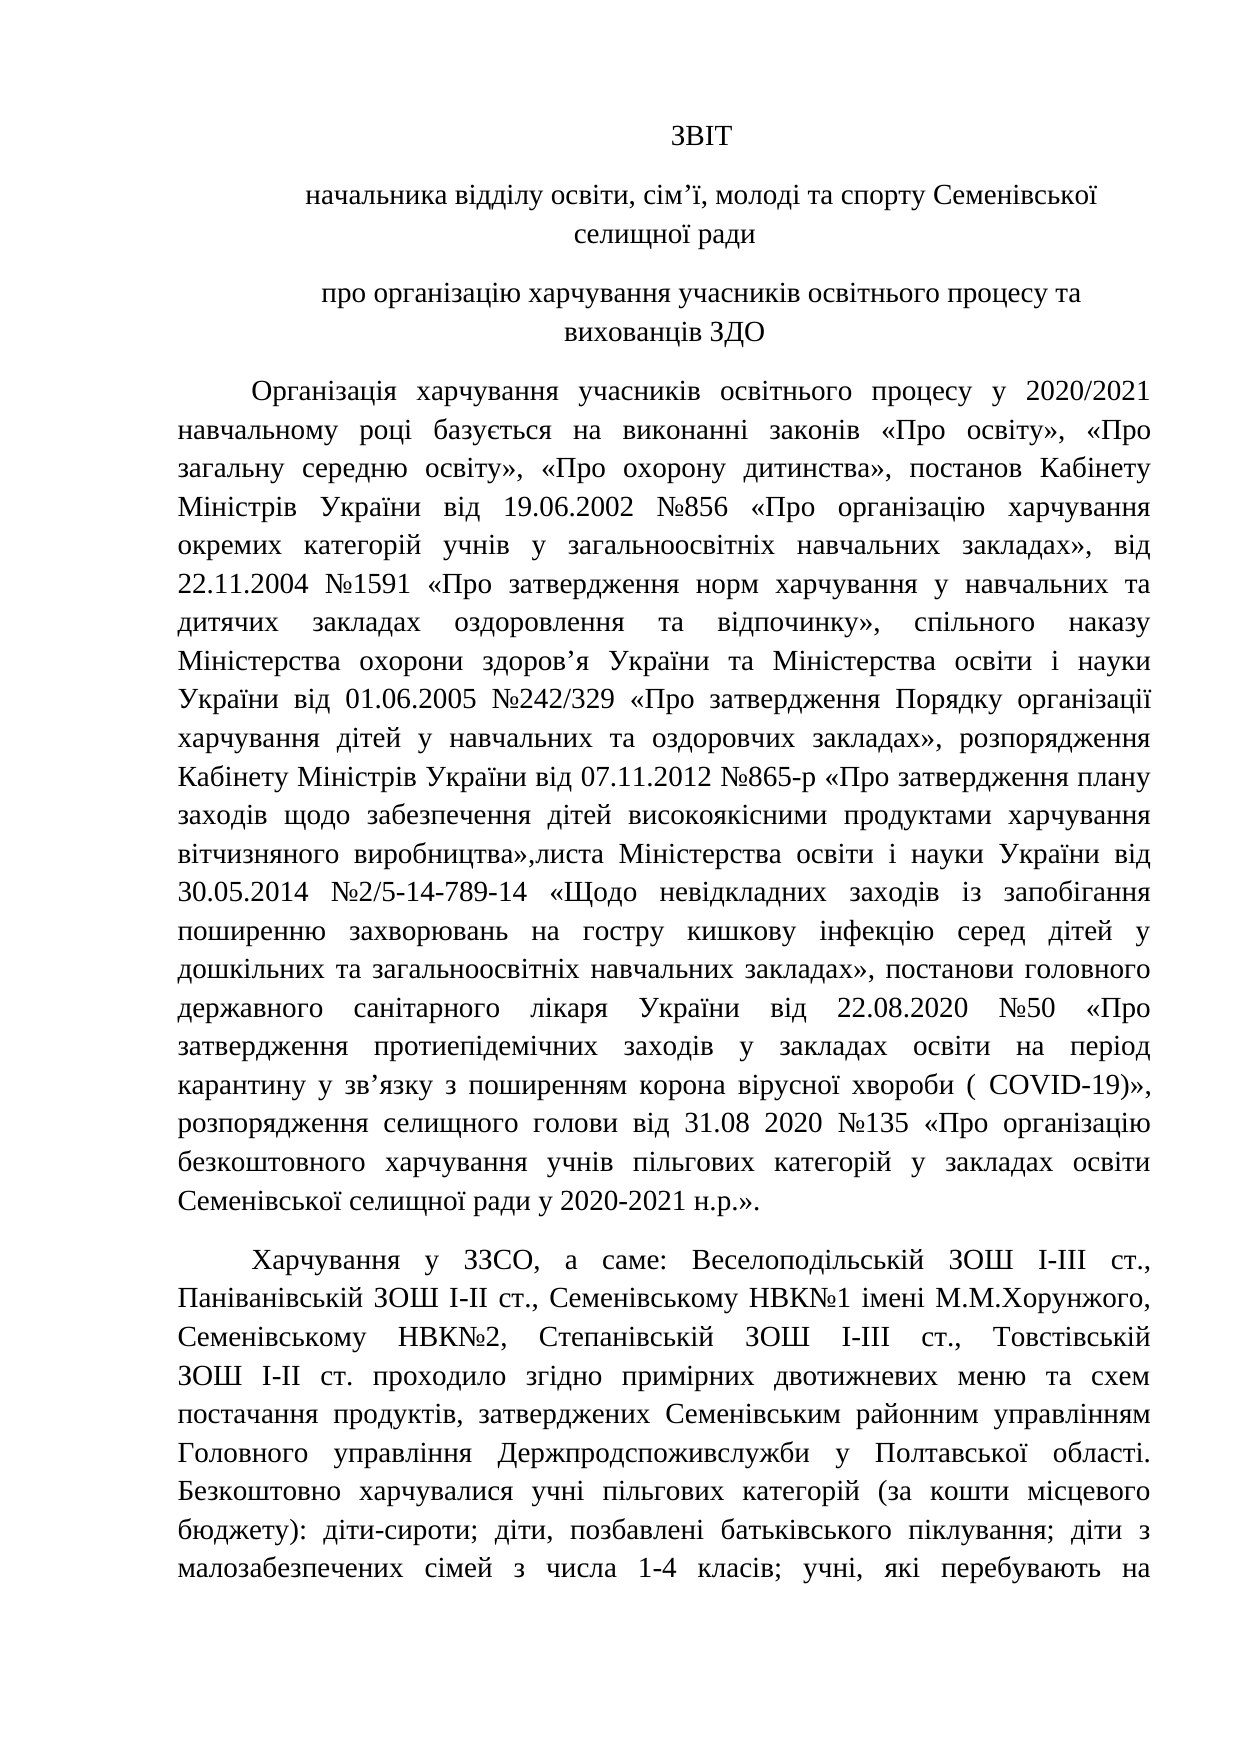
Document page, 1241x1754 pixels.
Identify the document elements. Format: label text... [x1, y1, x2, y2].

text Організація харчування учасників освітнього процесу у 2020/2021 навчальному році базується на виконанні законів «Про освіту», «Про загальну середню освіту», «Про охорону дитинства», постанов Кабінету Міністрів України від 19.06.2002 №856 «Про організацію харчування окремих категорій учнів у загальноосвітніх навчальних закладах», від 22.11.2004 №1591 «Про затвердження норм харчування у навчальних та дитячих закладах оздоровлення та відпочинку», спільного наказу Міністерства охорони здоров’я України та Міністерства освіти і науки України від 01.06.2005 №242/329 «Про затвердження Порядку організації харчування дітей у навчальних та оздоровчих закладах», розпорядження Кабінету Міністрів України від 07.11.2012 №865-р «Про затвердження плану заходів щодо забезпечення дітей високоякісними продуктами харчування вітчизняного виробництва»,листа Міністерства освіти і науки України від 30.05.2014 №2/5-14-789-14 «Щодо невідкладних заходів із запобігання поширенню захворювань на гостру кишкову інфекцію серед дітей у дошкільних та загальноосвітніх навчальних закладах», постанови головного державного санітарного лікаря України від 22.08.2020 №50 «Про затвердження протиепідемічних заходів у закладах освіти на період карантину у зв’язку з поширенням корона вірусної хвороби ( COVID-19)», розпорядження селищного голови від 31.08 2020 №135 «Про організацію безкоштовного харчування учнів пільгових категорій у закладах освіти Семенівської селищної ради у 2020-2021 н.р.». [177, 373, 1152, 1216]
text ЗВІТ [177, 118, 1152, 152]
text начальника відділу освіти, сім’ї, молоді та спорту Семенівської селищної ради [177, 177, 1152, 249]
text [177, 1242, 1152, 1584]
text про організацію харчування учасників освітнього процесу та вихованців ЗДО [177, 275, 1152, 347]
